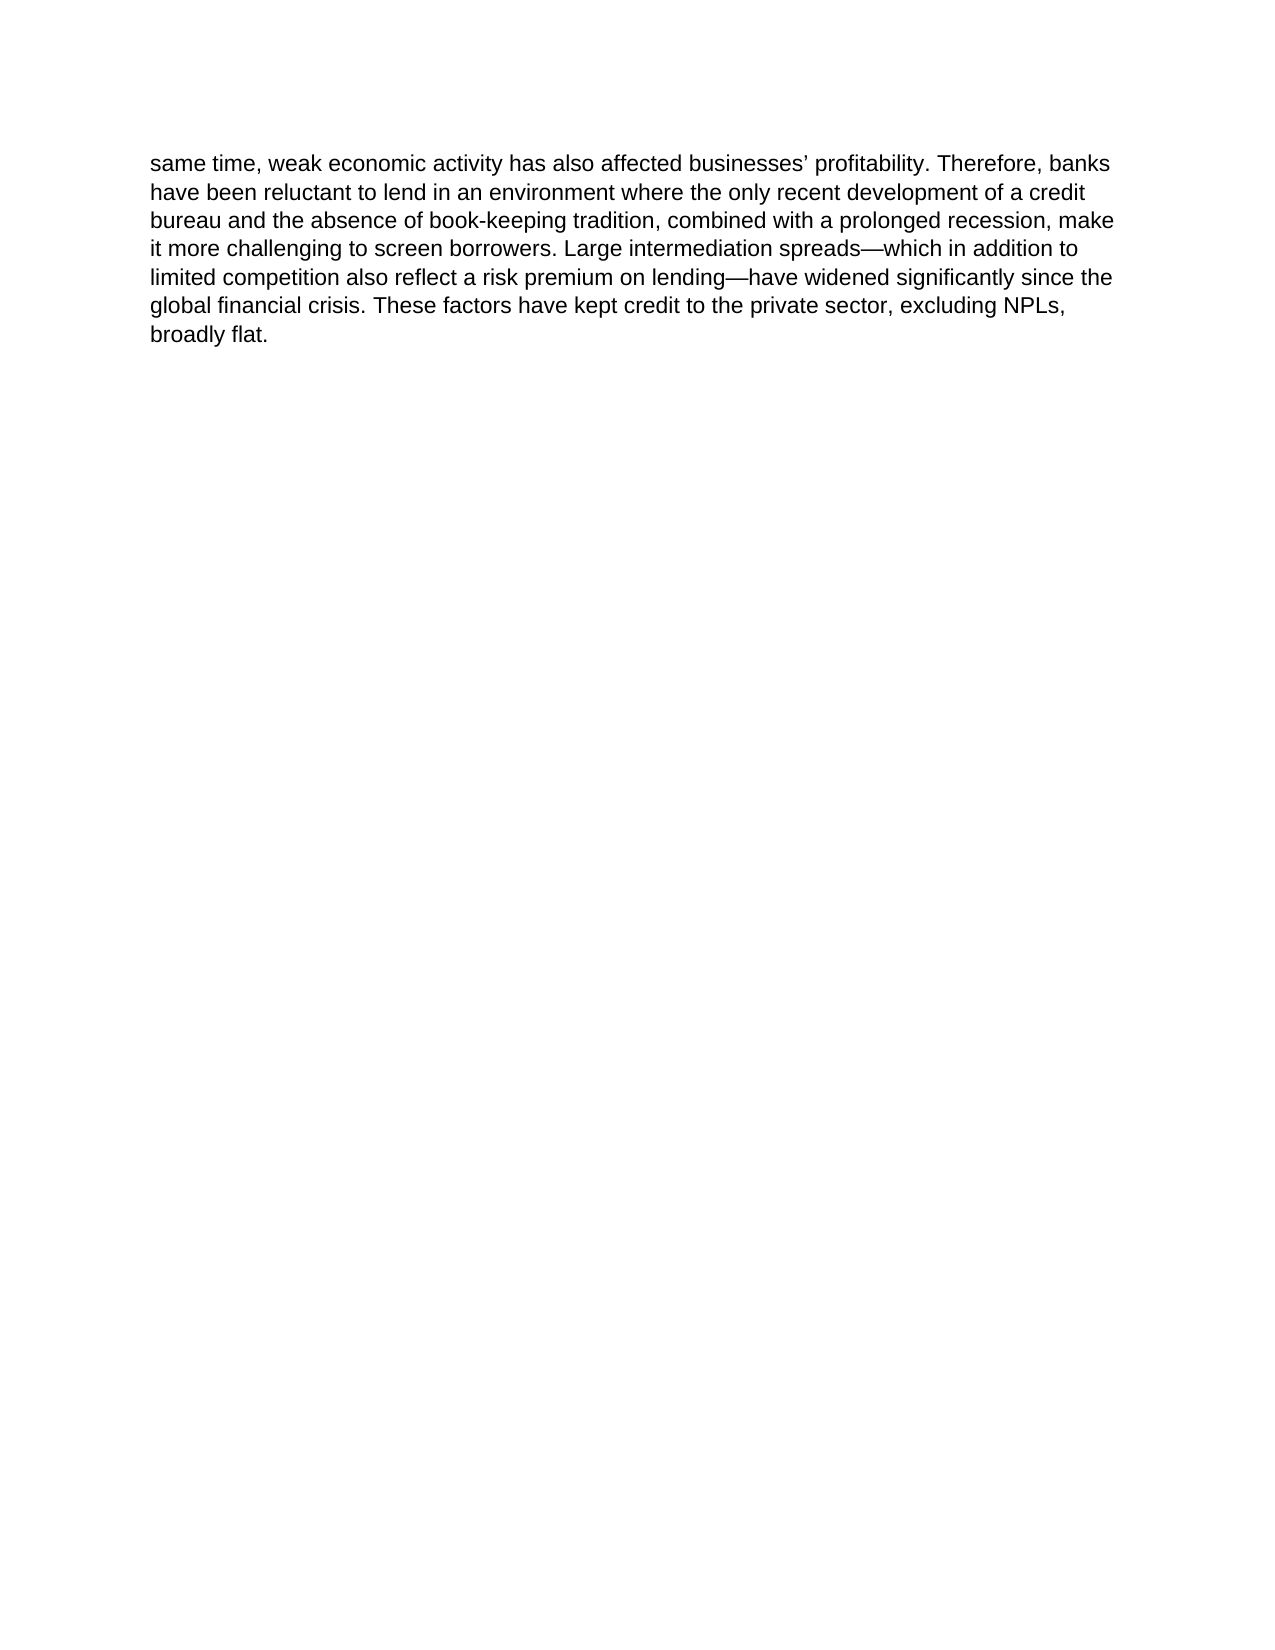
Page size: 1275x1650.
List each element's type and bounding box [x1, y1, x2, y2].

text [150, 150, 1125, 347]
